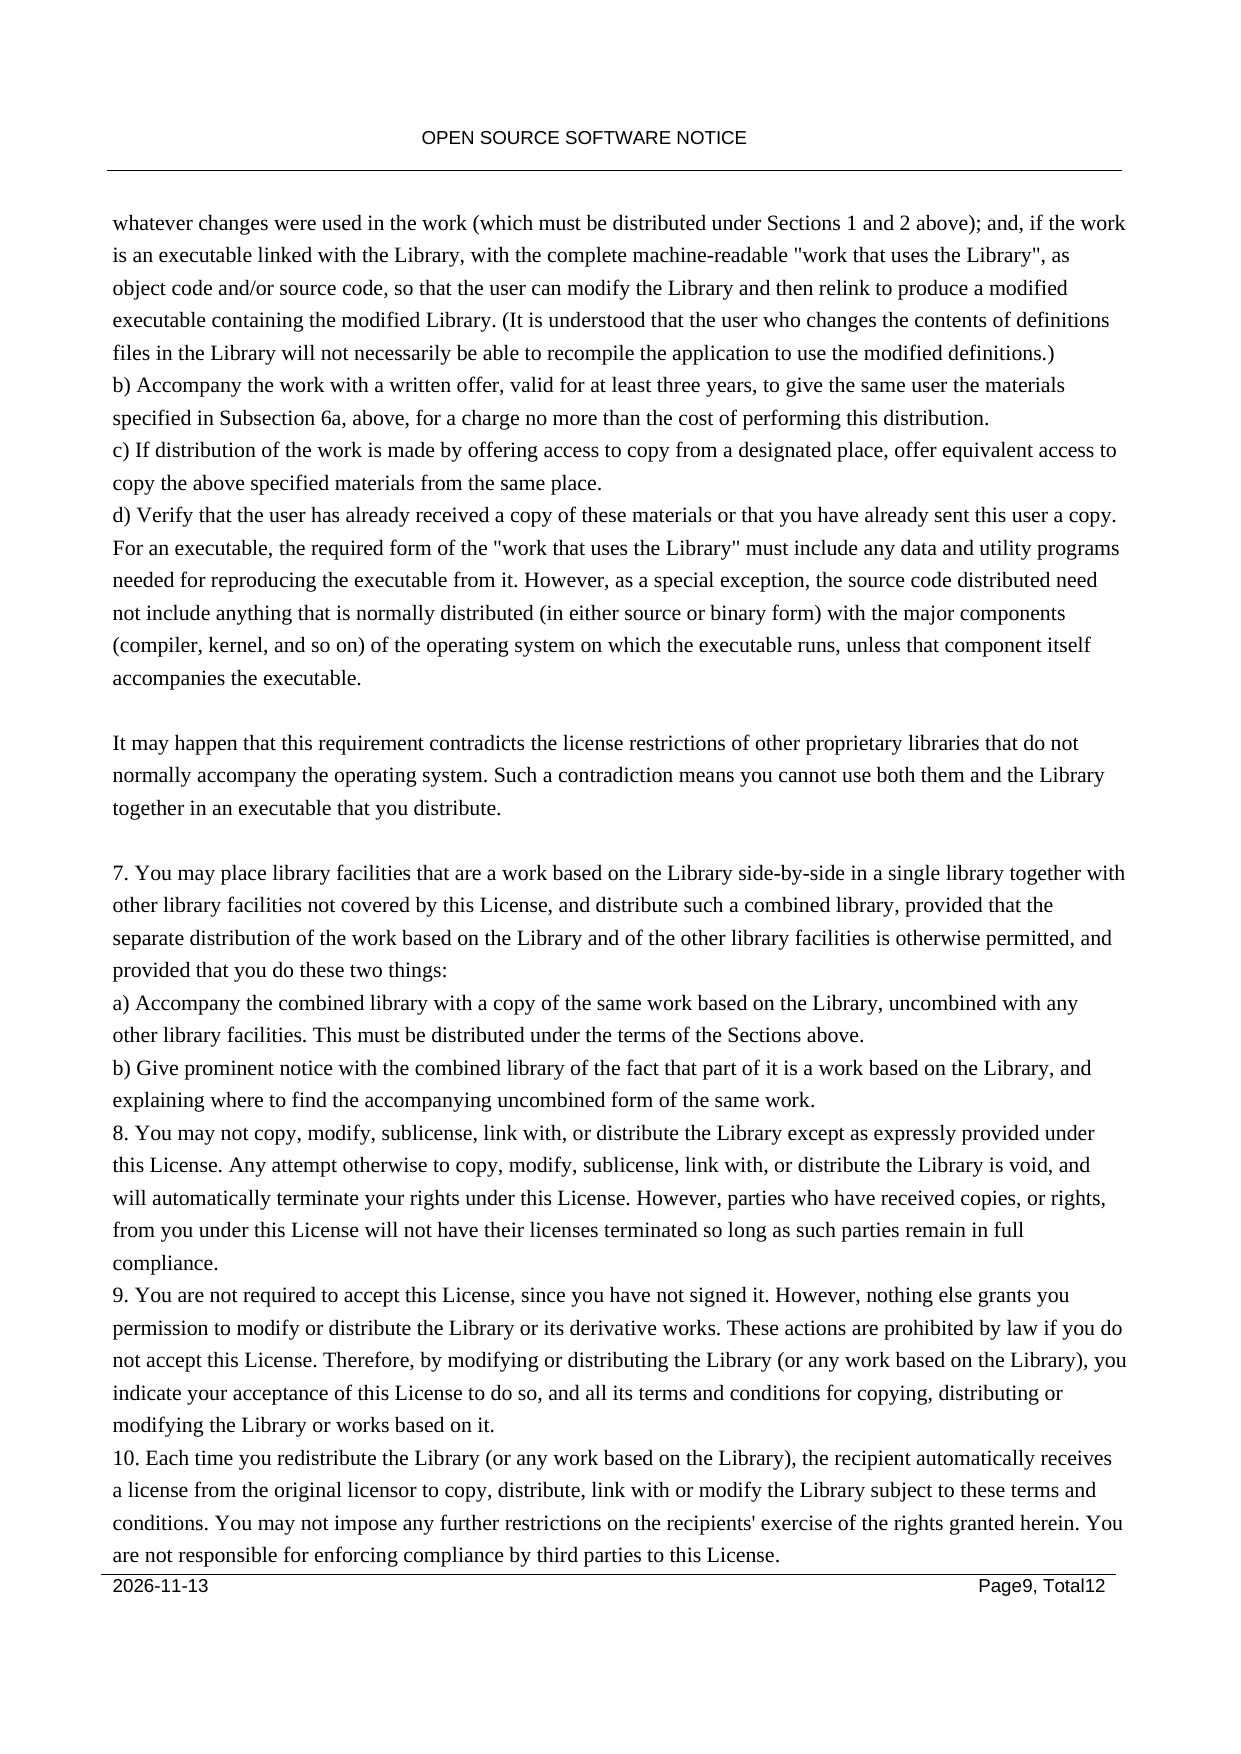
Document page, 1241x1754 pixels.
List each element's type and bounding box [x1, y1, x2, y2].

text [112, 206, 1128, 1571]
